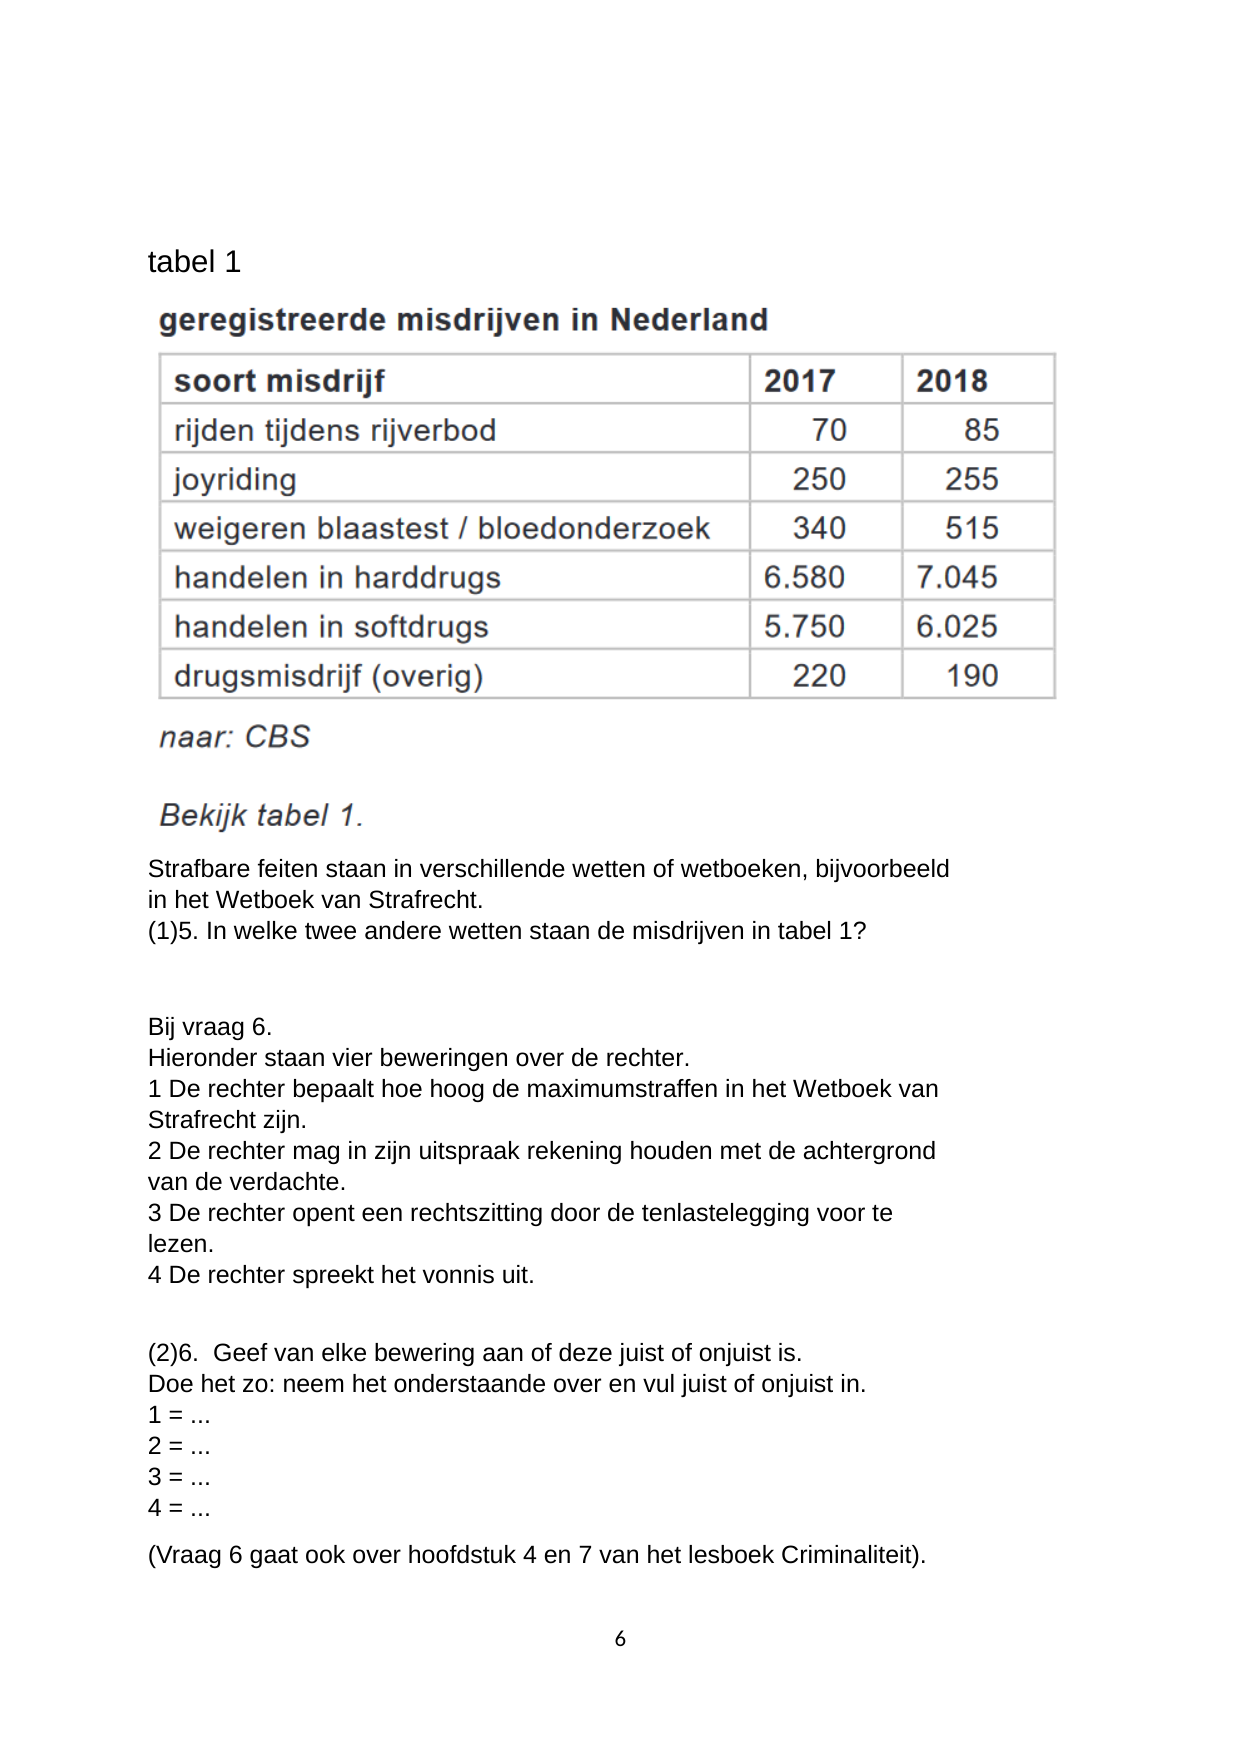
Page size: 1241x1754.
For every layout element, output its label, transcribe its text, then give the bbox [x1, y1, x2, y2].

picture [147, 298, 1073, 836]
text Bij vraag 6. Hieronder staan vier beweringen over de rechter. 1 De rechter bepaalt hoe hoog de maximumstraffen in het Wetboek van Strafrecht zijn. 2 De rechter mag in zijn uitspraak rekening houden met de achtergrond van de verdachte. 3 De rechter opent een rechtszitting door de tenlastelegging voor te lezen. 4 De rechter spreekt het vonnis uit. [148, 1011, 1093, 1319]
text (Vraag 6 gaat ook over hoofdstuk 4 en 7 van het lesboek Criminaliteit). [148, 1541, 1093, 1569]
text (2)6. Geef van elke bewering aan of deze juist of onjuist is. Doe het zo: neem het onderstaande over en vul juist of onjuist in. 1 = ... 2 = ... 3 = ... 4 = ... [148, 1338, 1093, 1522]
text tabel 1 [148, 243, 1093, 279]
text Strafbare feiten staan in verschillende wetten of wetboeken, bijvoorbeeld in het Wetboek van Strafrecht. (1)5. In welke twee andere wetten staan de misdrijven in tabel 1? [148, 854, 1093, 945]
